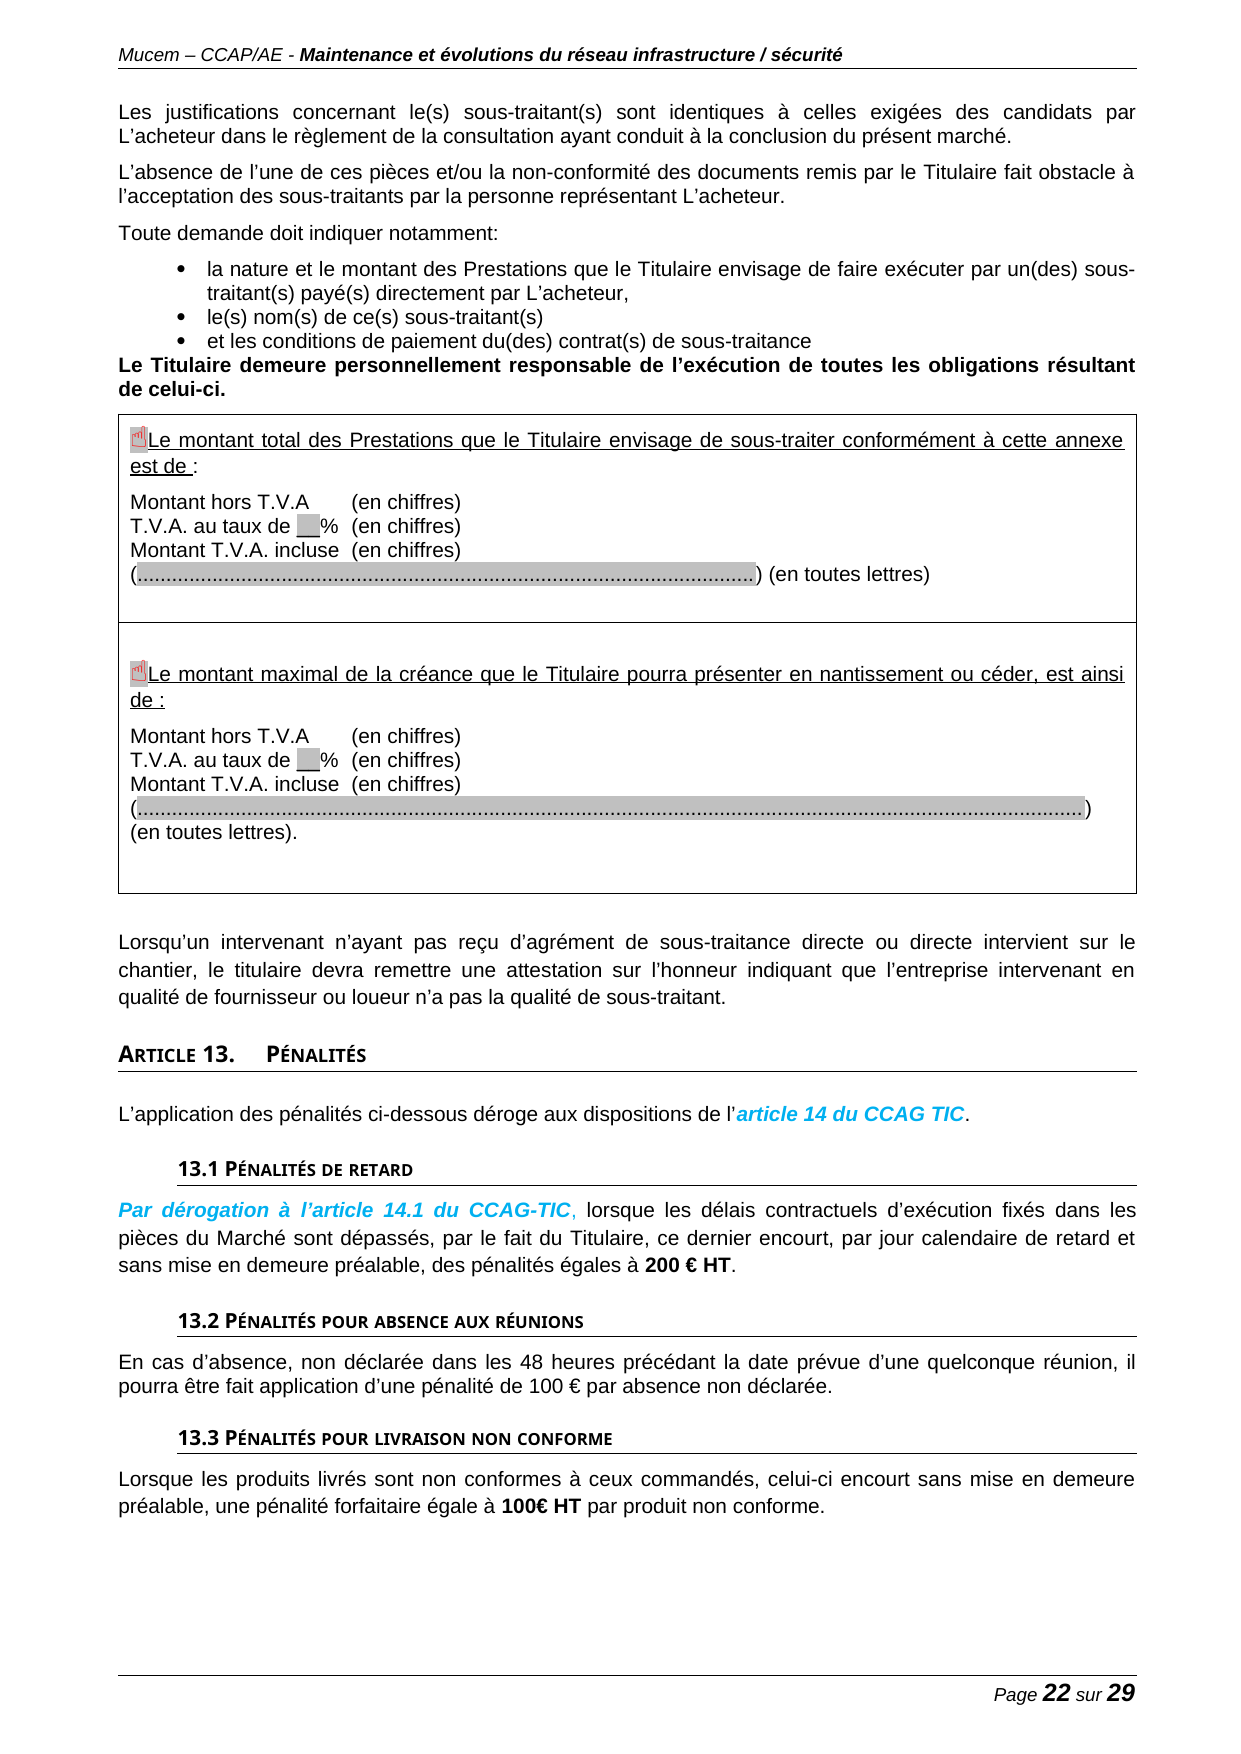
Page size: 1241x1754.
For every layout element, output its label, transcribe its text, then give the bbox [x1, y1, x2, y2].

subtitle Pénalités pour absence aux réunions [177, 1306, 1137, 1336]
list la nature et le montant des Prestations que le Titulaire envisage de faire exécuter par un(des) sous-traitant(s) payé(s) directement par L’acheteur, [177, 257, 1137, 305]
text Par dérogation à l’article 14.1 du CCAG-TIC, lorsque les délais contractuels d’exécution fixés dans les pièces du Marché sont dépassés, par le fait du Titulaire, ce dernier encourt, par jour calendaire de retard et sans mise en demeure préalable, des pénalités égales à 200 € HT. [118, 1198, 1137, 1277]
subtitle Pénalités pour livraison non conforme [177, 1423, 1137, 1453]
text Toute demande doit indiquer notamment: [118, 220, 1137, 244]
table_header Le montant total des Prestations que le Titulaire envisage de sous-traiter conformément à cette annexe est de : Montant hors T.V.A (en chiffres) T.V.A. au taux de __% (en chiffres) Montant T.V.A. incluse (en chiffres) (...........................................................................................................) (en toutes lettres) [119, 415, 1136, 622]
text Le Titulaire demeure personnellement responsable de l’exécution de toutes les obligations résultant de celui-ci. [118, 353, 1137, 401]
text En cas d’absence, non déclarée dans les 48 heures précédant la date prévue d’une quelconque réunion, il pourra être fait application d’une pénalité de 100 € par absence non déclarée. [118, 1350, 1137, 1398]
subtitle Pénalités [118, 1038, 1137, 1071]
text L’absence de l’une de ces pièces et/ou la non-conformité des documents remis par le Titulaire fait obstacle à l’acceptation des sous-traitants par la personne représentant L’acheteur. [118, 160, 1137, 208]
text Les justifications concernant le(s) sous-traitant(s) sont identiques à celles exigées des candidats par L’acheteur dans le règlement de la consultation ayant conduit à la conclusion du présent marché. [118, 99, 1137, 147]
list le(s) nom(s) de ce(s) sous-traitant(s) [177, 305, 1137, 329]
text Lorsque les produits livrés sont non conformes à ceux commandés, celui-ci encourt sans mise en demeure préalable, une pénalité forfaitaire égale à 100€ HT par produit non conforme. [118, 1467, 1137, 1518]
subtitle Pénalités de retard [177, 1154, 1137, 1185]
text Lorsqu’un intervenant n’ayant pas reçu d’agrément de sous-traitance directe ou directe intervient sur le chantier, le titulaire devra remettre une attestation sur l’honneur indiquant que l’entreprise intervenant en qualité de fournisseur ou loueur n’a pas la qualité de sous-traitant. [118, 930, 1137, 1009]
table_cell Le montant maximal de la créance que le Titulaire pourra présenter en nantissement ou céder, est ainsi de : Montant hors T.V.A (en chiffres) T.V.A. au taux de __% (en chiffres) Montant T.V.A. incluse (en chiffres) (....................................................................................................................................................................) (en toutes lettres). [119, 623, 1136, 893]
text L’application des pénalités ci-dessous déroge aux dispositions de l’article 14 du CCAG TIC. [118, 1102, 1137, 1126]
list et les conditions de paiement du(des) contrat(s) de sous-traitance [177, 329, 1137, 353]
